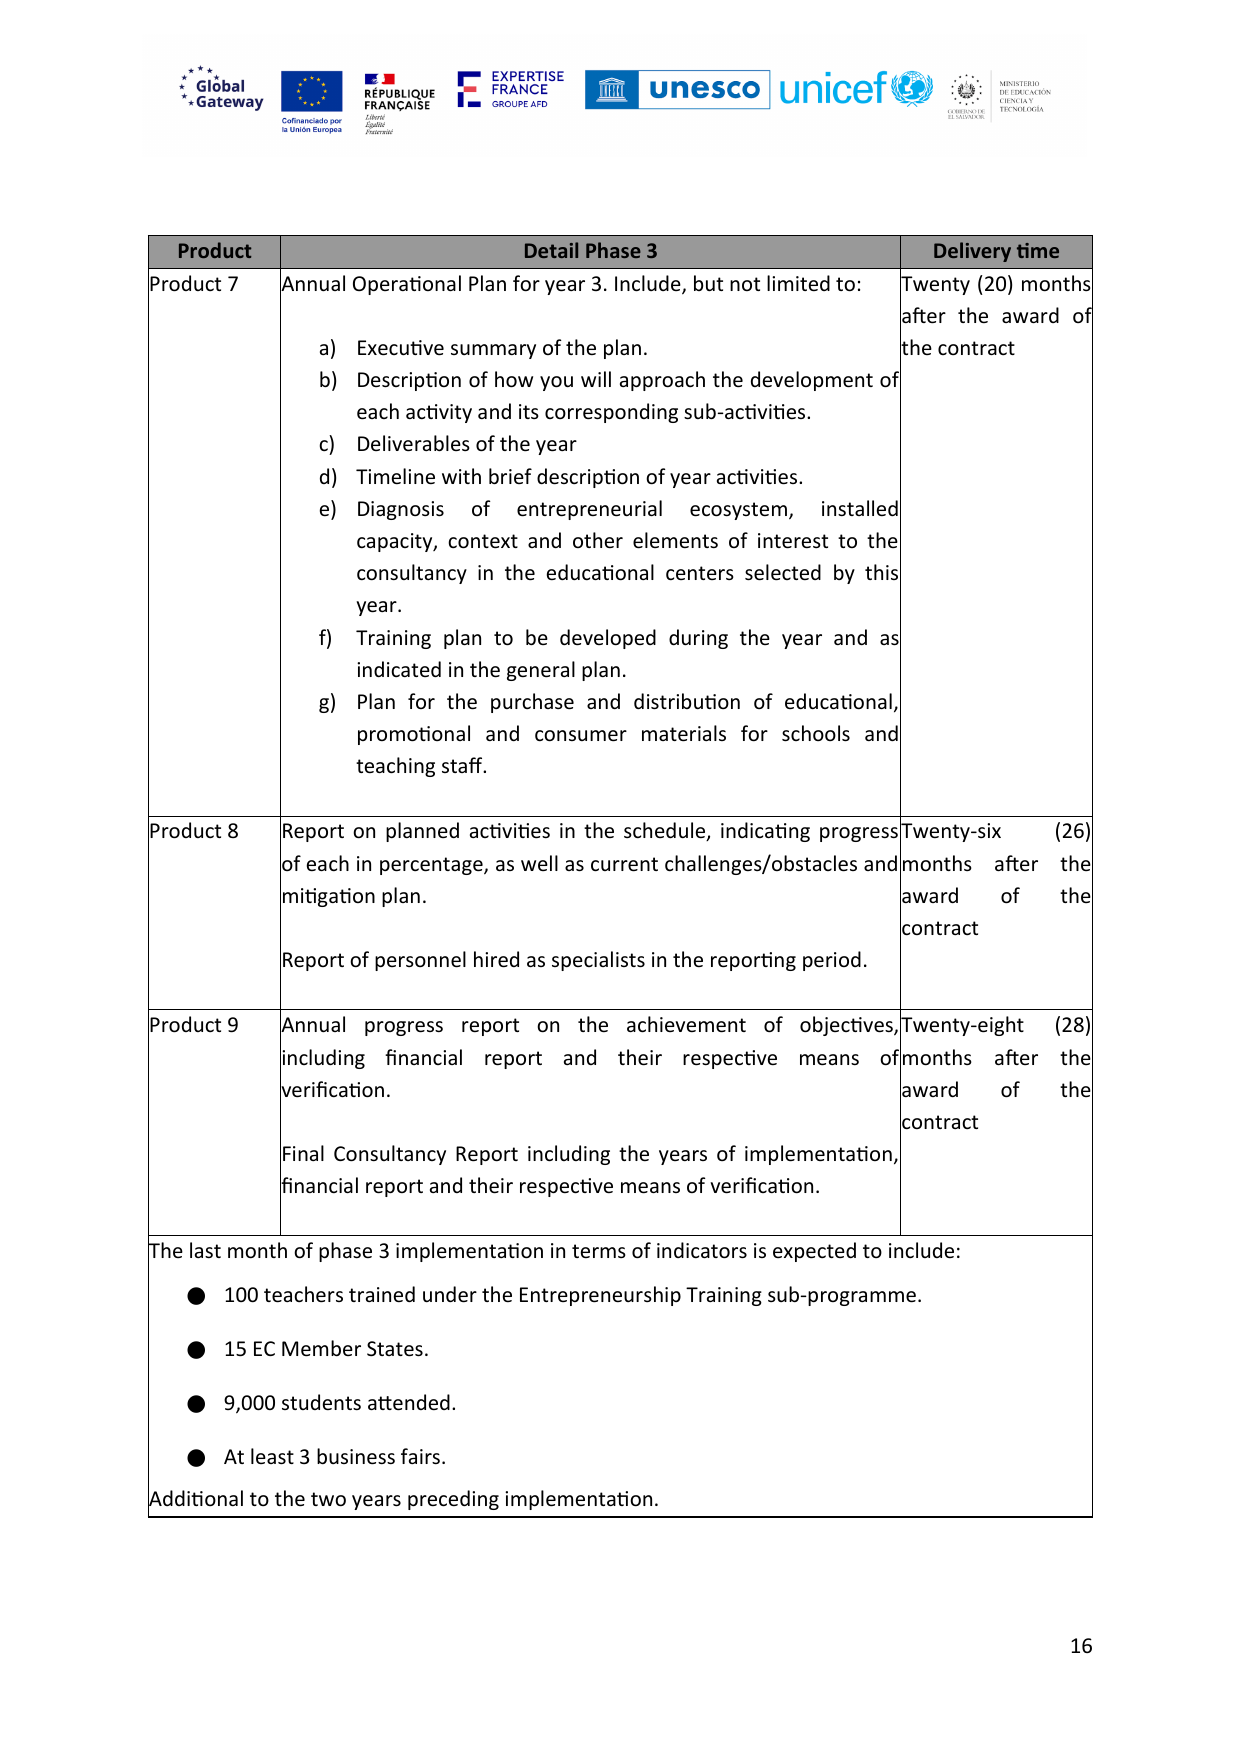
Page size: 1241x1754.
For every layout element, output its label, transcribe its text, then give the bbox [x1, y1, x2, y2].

table_header Delivery time [901, 236, 1092, 268]
table_cell Twenty-six (26) months after the award of the contract [901, 817, 1092, 1009]
table_cell Product 8 [149, 817, 280, 1009]
table_header Product [149, 236, 280, 268]
table_cell Annual progress report on the achievement of objectives, including financial report and their respective means of verification. Final Consultancy Report including the years of implementation, financial report and their respective means of verification. [281, 1010, 900, 1235]
table_cell Product 7 [149, 269, 280, 816]
table_cell The last month of phase 3 implementation in terms of indicators is expected to include: 100 teachers trained under the Entrepreneurship Training sub-programme. 15 EC Member States. 9,000 students attended. At least 3 business fairs. Additional to the two years preceding implementation. [149, 1236, 1092, 1516]
table_cell Report on planned activities in the schedule, indicating progress of each in percentage, as well as current challenges/obstacles and mitigation plan. Report of personnel hired as specialists in the reporting period. [281, 817, 900, 1009]
table_cell Twenty (20) months after the award of the contract [901, 269, 1092, 816]
table_cell Product 9 [149, 1010, 280, 1235]
table_cell Twenty-eight (28) months after the award of the contract [901, 1010, 1092, 1235]
table_cell Annual Operational Plan for year 3. Include, but not limited to: Executive summary of the plan. Description of how you will approach the development of each activity and its corresponding sub-activities. Deliverables of the year Timeline with brief description of year activities. Diagnosis of entrepreneurial ecosystem, installed capacity, context and other elements of interest to the consultancy in the educational centers selected by this year. Training plan to be developed during the year and as indicated in the general plan. Plan for the purchase and distribution of educational, promotional and consumer materials for schools and teaching staff. [281, 269, 900, 816]
picture [142, 34, 1088, 157]
table_header Detail Phase 3 [281, 236, 900, 268]
